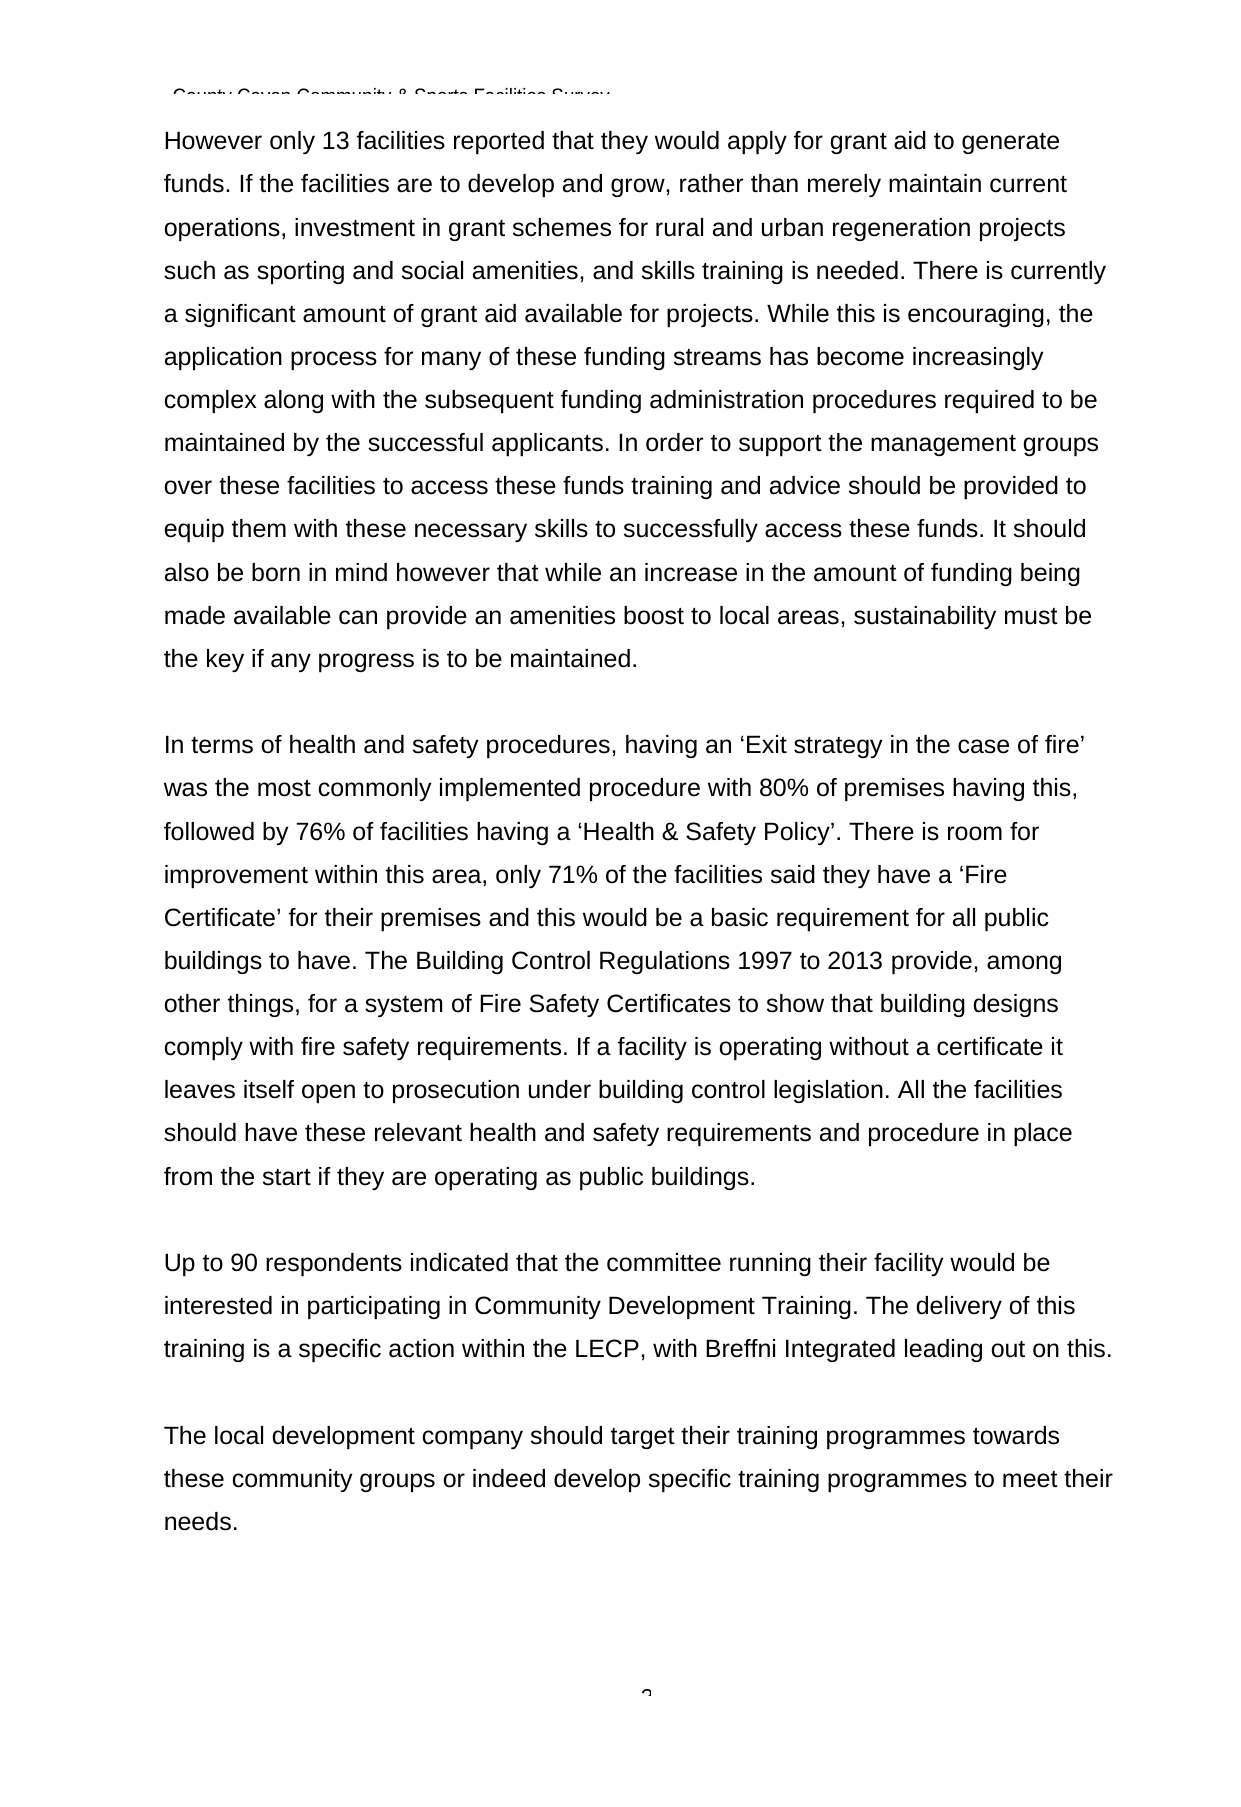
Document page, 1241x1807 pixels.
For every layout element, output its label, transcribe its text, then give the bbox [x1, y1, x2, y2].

text The local development company should target their training programmes towards these community groups or indeed develop specific training programmes to meet their needs. [163, 1421, 1116, 1536]
text In terms of health and safety procedures, having an ‘Exit strategy in the case of fire’ was the most commonly implemented procedure with 80% of premises having this, followed by 76% of facilities having a ‘Health & Safety Policy’. There is room for improvement within this area, only 71% of the facilities said they have a ‘Fire Certificate’ for their premises and this would be a basic requirement for all public buildings to have. The Building Control Regulations 1997 to 2013 provide, among other things, for a system of Fire Safety Certificates to show that building designs comply with fire safety requirements. If a facility is operating without a certificate it leaves itself open to prosecution under building control legislation. All the facilities should have these relevant health and safety requirements and procedure in place from the start if they are operating as public buildings. [163, 730, 1088, 1190]
text However only 13 facilities reported that they would apply for grant aid to generate funds. If the facilities are to develop and grow, rather than merely maintain current operations, investment in grant schemes for rural and urban regeneration projects such as sporting and social amenities, and skills training is needed. There is currently a significant amount of grant aid available for projects. While this is encouraging, the application process for many of these funding streams has become increasingly complex along with the subsequent funding administration procedures required to be maintained by the successful applicants. In order to support the management groups over these facilities to access these funds training and advice should be provided to equip them with these necessary skills to successfully access these funds. It should also be born in mind however that while an increase in the amount of funding being made available can provide an amenities boost to local areas, sustainability must be the key if any progress is to be maintained. [163, 126, 1109, 672]
text Up to 90 respondents indicated that the committee running their facility would be interested in participating in Community Development Training. The delivery of this training is a specific action within the LECP, with Breffni Integrated leading out on this. [163, 1248, 1116, 1363]
